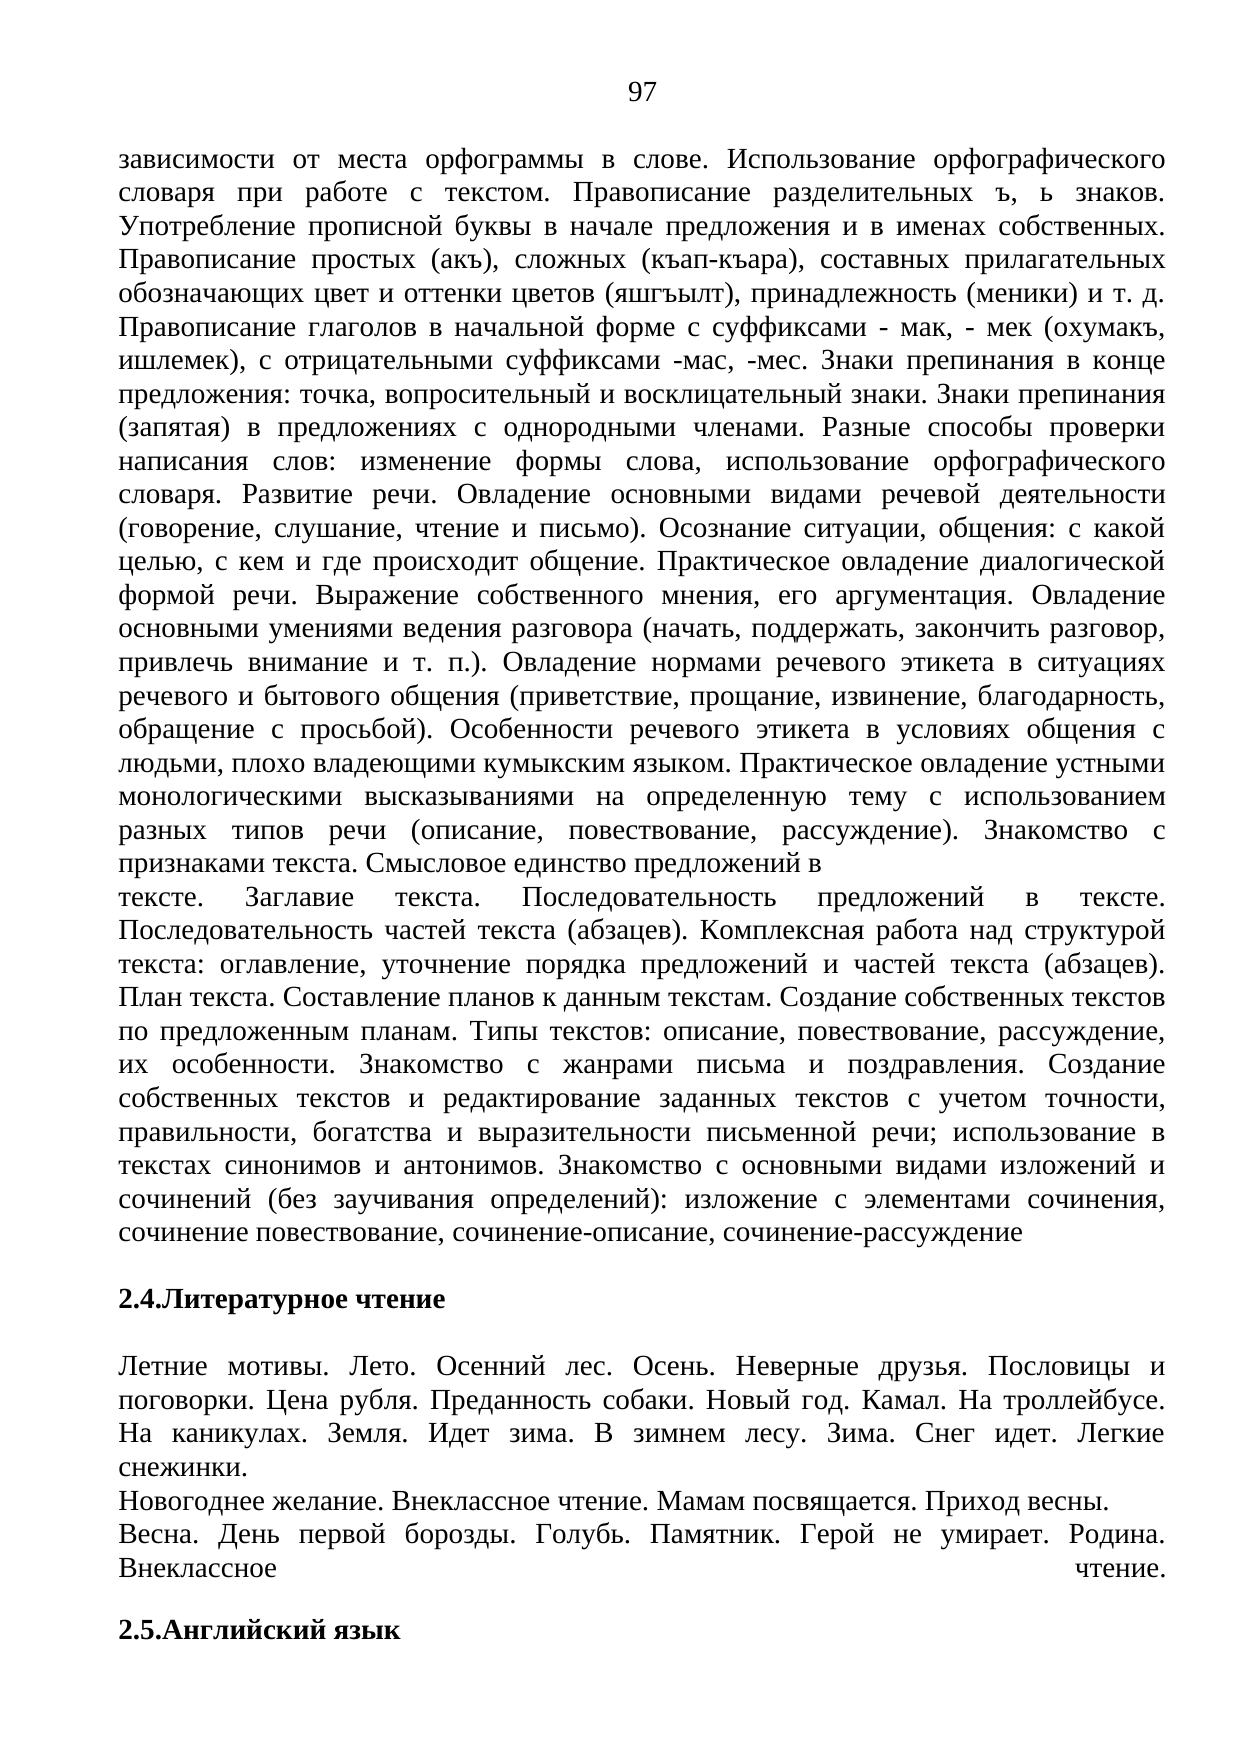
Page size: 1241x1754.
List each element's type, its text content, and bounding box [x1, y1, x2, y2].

text 2.5.Английский язык [118, 1612, 1167, 1646]
text Новогоднее желание. Внеклассное чтение. Мамам посвящается. Приход весны. [118, 1483, 1167, 1516]
text тексте. Заглавие текста. Последовательность предложений в тексте. Последовательность частей текста (абзацев). Комплексная работа над структурой текста: оглавление, уточнение порядка предложений и частей текста (абзацев). План текста. Составление планов к данным текстам. Создание собственных текстов по предложенным планам. Типы текстов: описание, повествование, рассуждение, их особенности. Знакомство с жанрами письма и поздравления. Создание собственных текстов и редактирование заданных текстов с учетом точности, правильности, богатства и выразительности письменной речи; использование в текстах синонимов и антонимов. Знакомство с основными видами изложений и сочинений (без заучивания определений): изложение с элементами сочинения, сочинение повествование, сочинение-описание, сочинение-рассуждение [118, 879, 1167, 1248]
text Весна. День первой борозды. Голубь. Памятник. Герой не умирает. Родина. Внеклассное чтение. [118, 1516, 1167, 1612]
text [118, 141, 1167, 879]
text 2.4.Литературное чтение [118, 1281, 1167, 1315]
text Летние мотивы. Лето. Осенний лес. Осень. Неверные друзья. Пословицы и поговорки. Цена рубля. Преданность собаки. Новый год. Камал. На троллейбусе. На каникулах. Земля. Идет зима. В зимнем лесу. Зима. Снег идет. Легкие снежинки. [118, 1348, 1167, 1483]
